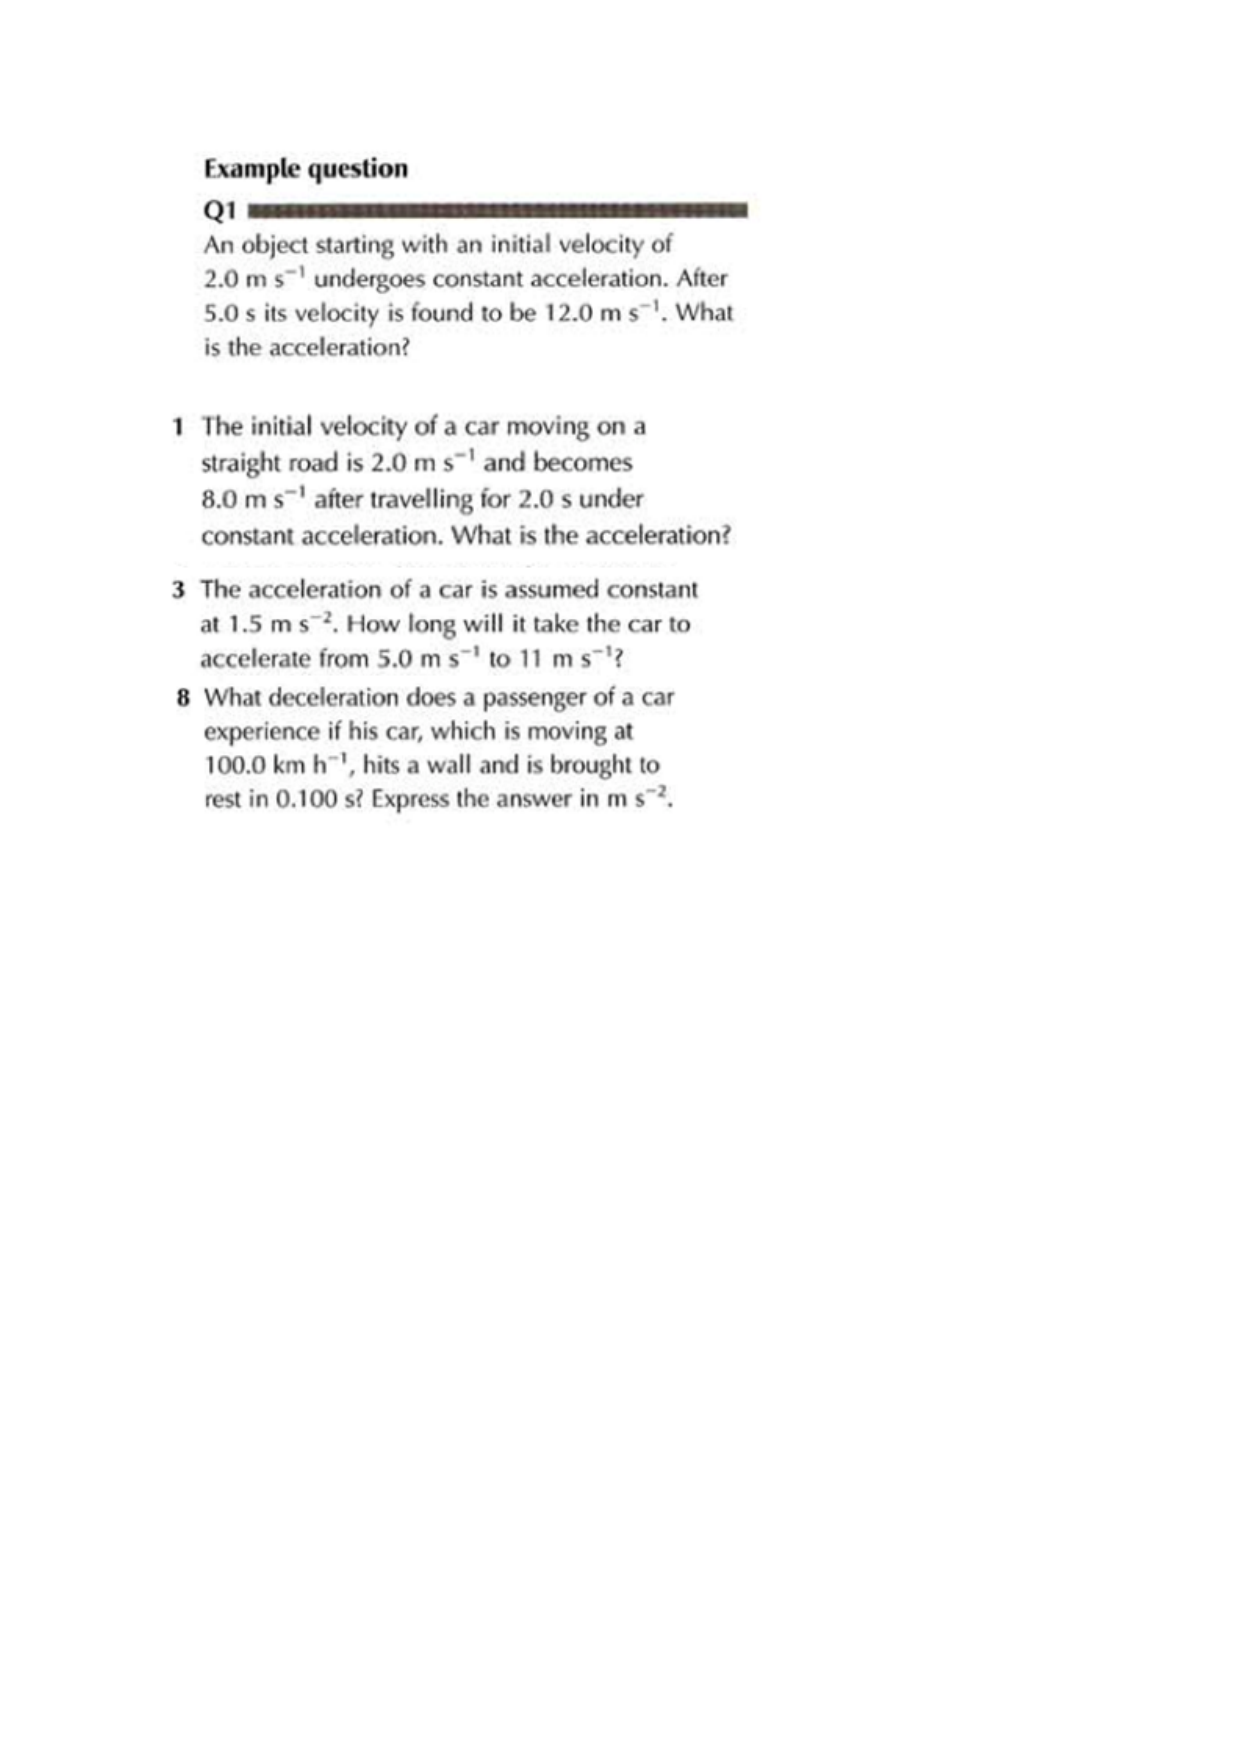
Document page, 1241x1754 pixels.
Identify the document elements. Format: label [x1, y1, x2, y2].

picture [147, 147, 837, 851]
